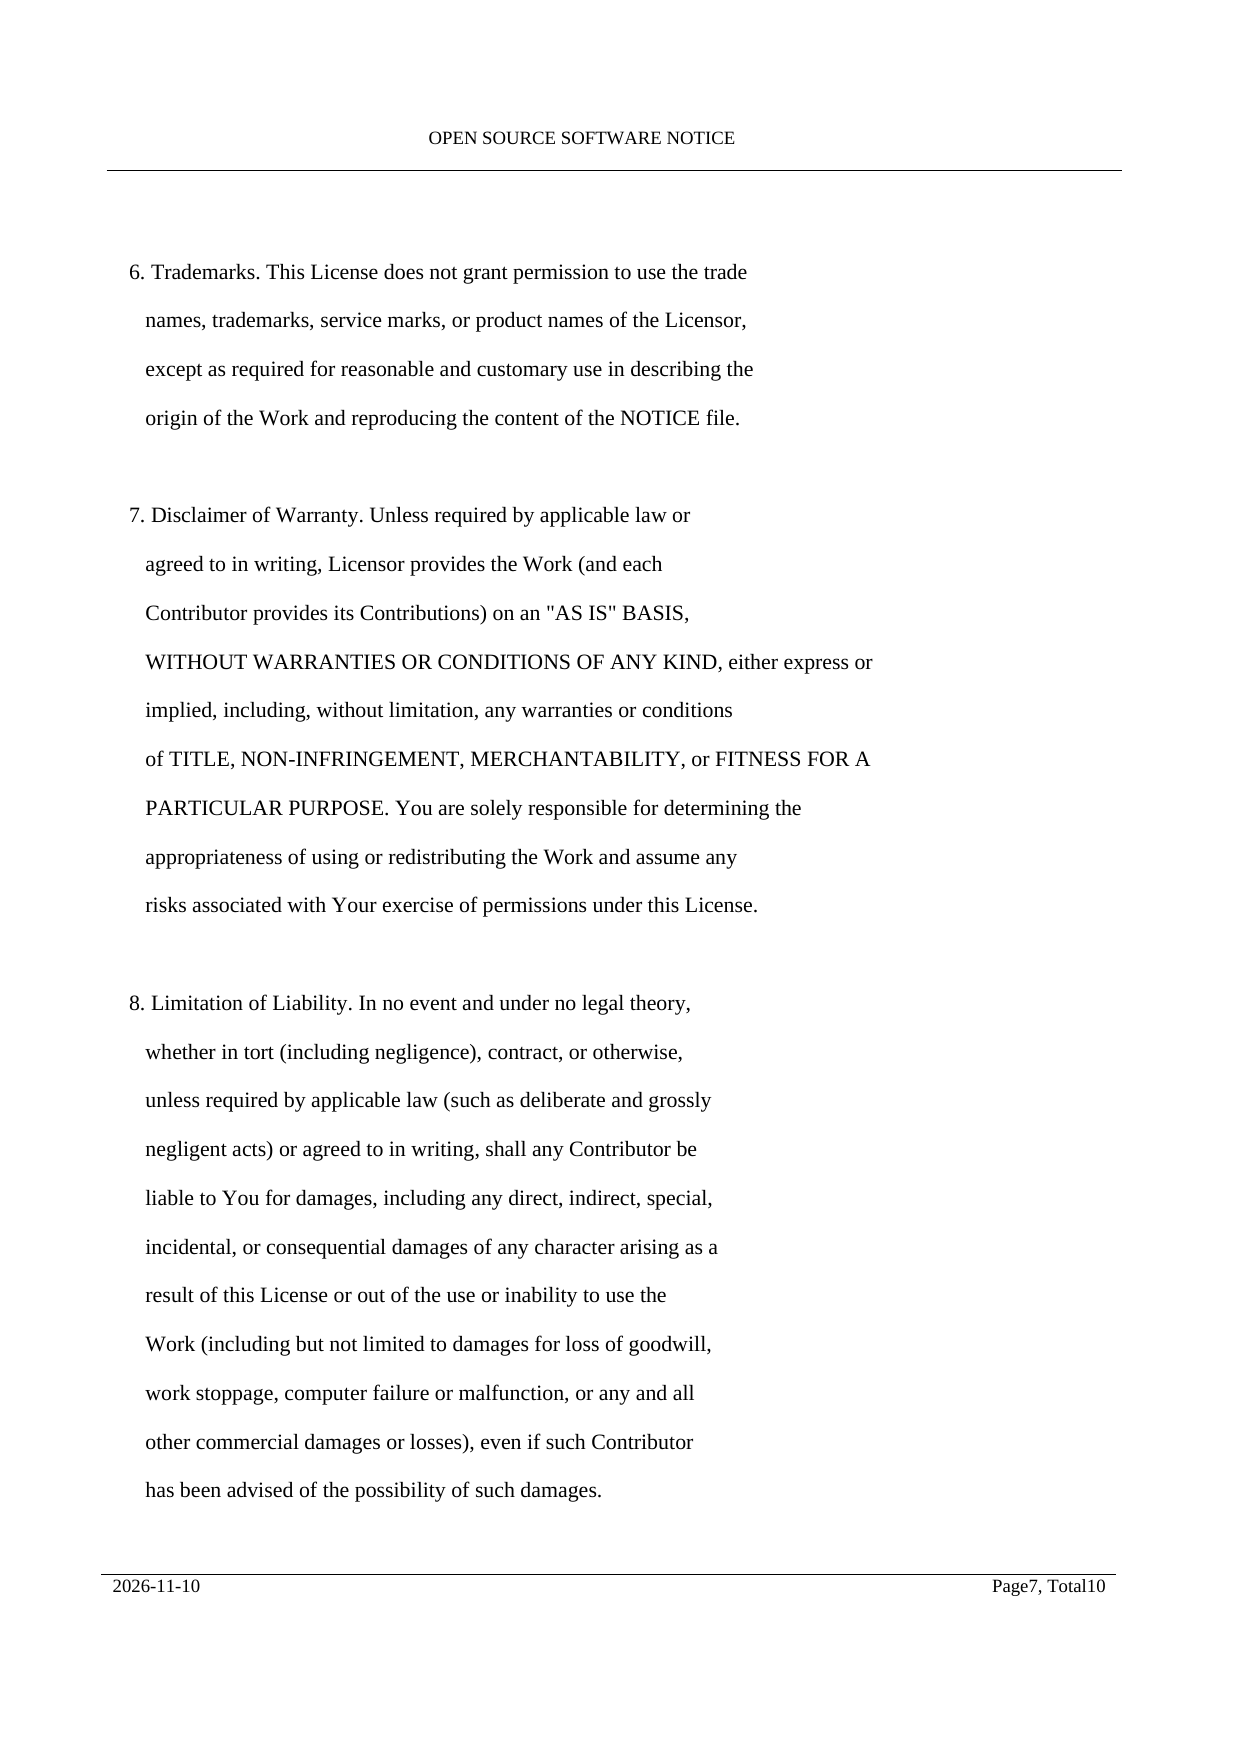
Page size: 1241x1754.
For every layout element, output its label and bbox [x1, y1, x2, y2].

text [112, 206, 1128, 1506]
